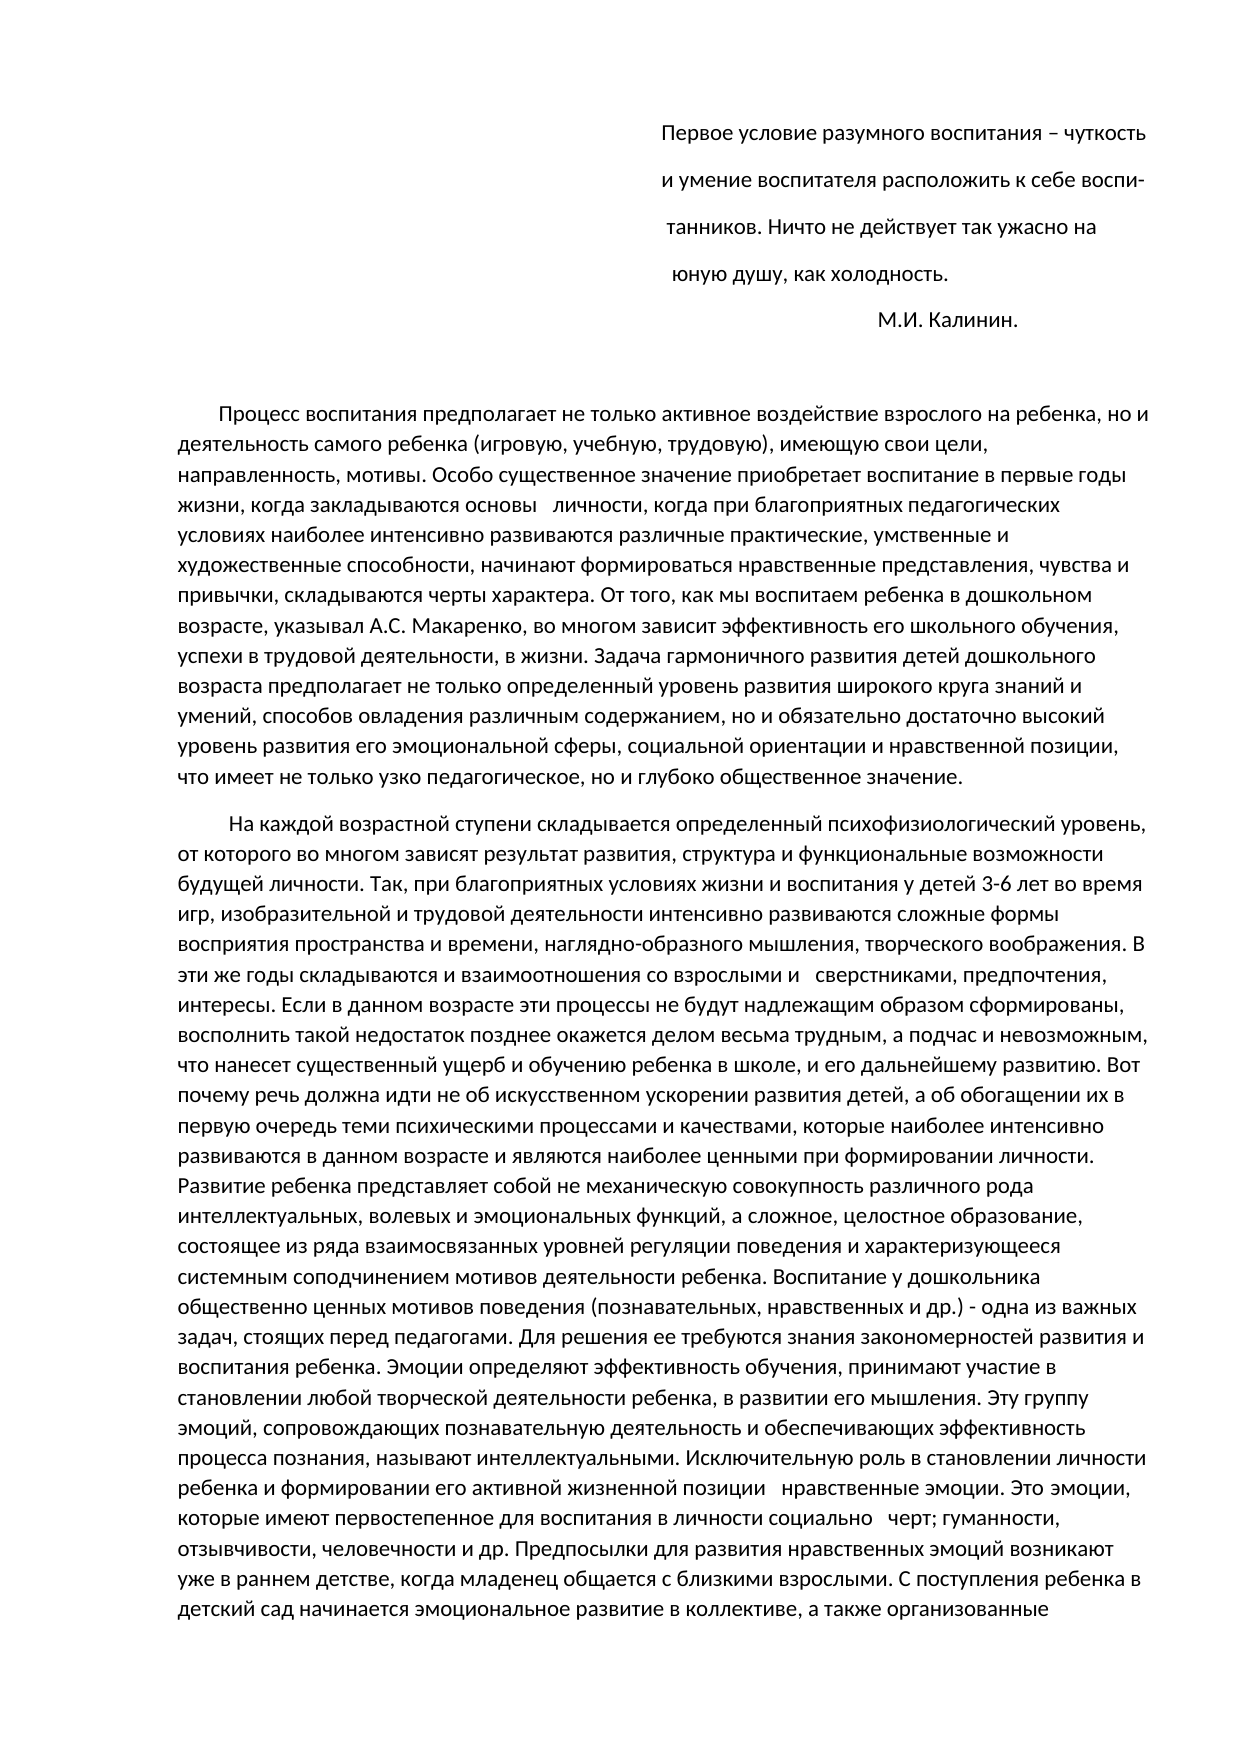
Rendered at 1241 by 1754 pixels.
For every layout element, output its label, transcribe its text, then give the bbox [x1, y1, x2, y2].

text Первое условие разумного воспитания – чуткость [177, 118, 1152, 146]
text Процесс воспитания предполагает не только активное воздействие взрослого на ребенка, но и деятельность самого ребенка (игровую, учебную, трудовую), имеющую свои цели, направленность, мотивы. Особо существенное значение приобретает воспитание в первые годы жизни, когда закладываются основы личности, когда при благоприятных педагогических условиях наиболее интенсивно развиваются различные практические, умственные и художественные способности, начинают формироваться нравственные представления, чувства и привычки, складываются черты характера. От того, как мы воспитаем ребенка в дошкольном возрасте, указывал А.С. Макаренко, во многом зависит эффективность его школьного обучения, успехи в трудовой деятельности, в жизни. Задача гармоничного развития детей дошкольного возраста предполагает не только определенный уровень развития широкого круга знаний и умений, способов овладения различным содержанием, но и обязательно достаточно высокий уровень развития его эмоциональной сферы, социальной ориентации и нравственной позиции, что имеет не только узко педагогическое, но и глубоко общественное значение. [177, 399, 1152, 790]
text юную душу, как холодность. [177, 259, 1152, 287]
text М.И. Калинин. [177, 306, 1152, 334]
text танников. Ничто не действует так ужасно на [177, 212, 1152, 240]
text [177, 809, 1152, 1622]
text и умение воспитателя расположить к себе воспи- [177, 165, 1152, 193]
